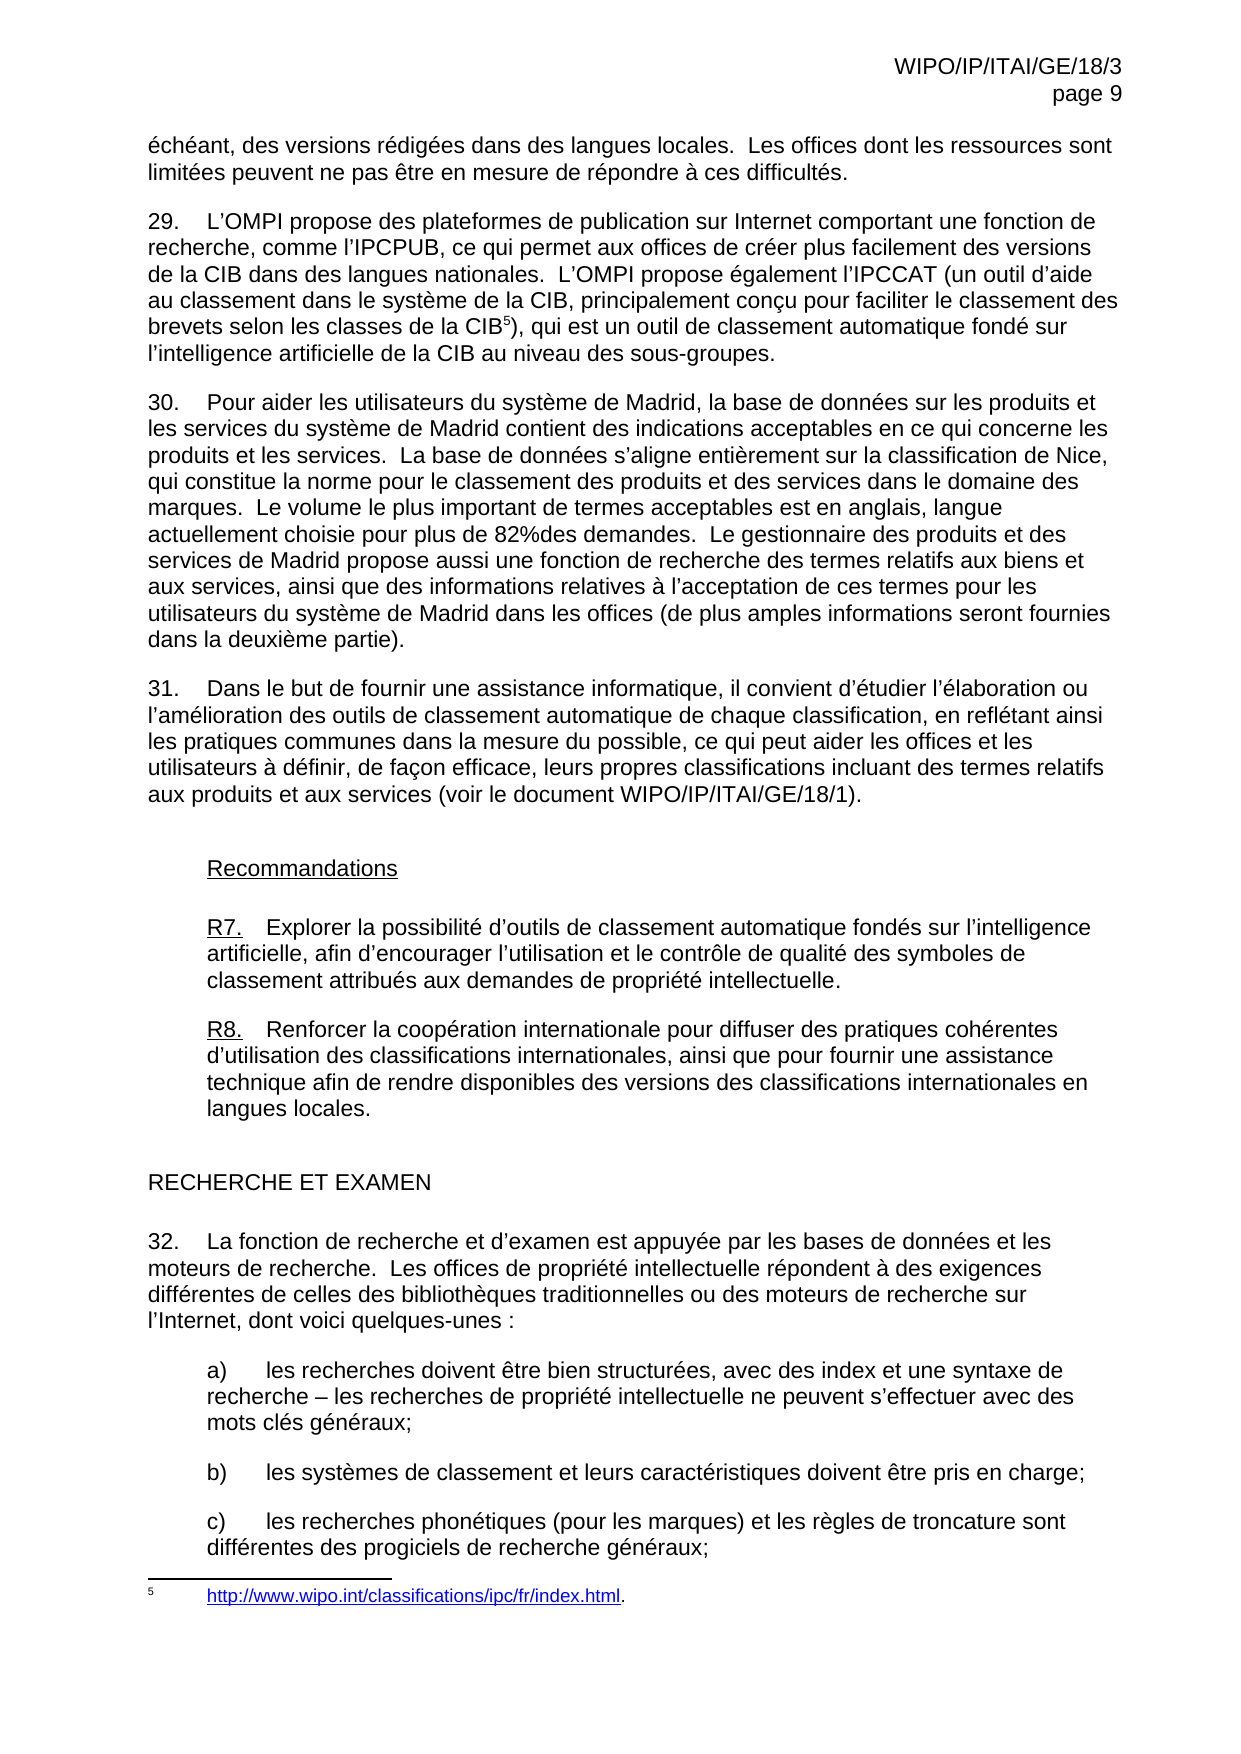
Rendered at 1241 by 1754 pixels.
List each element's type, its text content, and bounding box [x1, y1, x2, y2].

list les recherches phonétiques (pour les marques) et les règles de troncature sont différentes des progiciels de recherche généraux; [207, 1508, 1122, 1561]
subtitle Recommandations [148, 855, 1122, 881]
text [148, 132, 1122, 185]
text L’OMPI propose des plateformes de publication sur Internet comportant une fonction de recherche, comme l’IPCPUB, ce qui permet aux offices de créer plus facilement des versions de la CIB dans des langues nationales. L’OMPI propose également l’IPCCAT (un outil d’aide au classement dans le système de la CIB, principalement conçu pour faciliter le classement des brevets selon les classes de la CIB), qui est un outil de classement automatique fondé sur l’intelligence artificielle de la CIB au niveau des sous-groupes. [148, 208, 1122, 366]
text La fonction de recherche et d’examen est appuyée par les bases de données et les moteurs de recherche. Les offices de propriété intellectuelle répondent à des exigences différentes de celles des bibliothèques traditionnelles ou des moteurs de recherche sur l’Internet, dont voici quelques-unes : [148, 1228, 1122, 1334]
text Pour aider les utilisateurs du système de Madrid, la base de données sur les produits et les services du système de Madrid contient des indications acceptables en ce qui concerne les produits et les services. La base de données s’aligne entièrement sur la classification de Nice, qui constitue la norme pour le classement des produits et des services dans le domaine des marques. Le volume le plus important de termes acceptables est en anglais, langue actuellement choisie pour plus de 82%des demandes. Le gestionnaire des produits et des services de Madrid propose aussi une fonction de recherche des termes relatifs aux biens et aux services, ainsi que des informations relatives à l’acceptation de ces termes pour les utilisateurs du système de Madrid dans les offices (de plus amples informations seront fournies dans la deuxième partie). [148, 389, 1122, 652]
subtitle Recherche et examen [148, 1169, 1122, 1196]
list R8. Renforcer la coopération internationale pour diffuser des pratiques cohérentes d’utilisation des classifications internationales, ainsi que pour fournir une assistance technique afin de rendre disponibles des versions des classifications internationales en langues locales. [207, 1016, 1122, 1121]
list les recherches doivent être bien structurées, avec des index et une syntaxe de recherche – les recherches de propriété intellectuelle ne peuvent s’effectuer avec des mots clés généraux; [207, 1357, 1122, 1436]
list les systèmes de classement et leurs caractéristiques doivent être pris en charge; [207, 1458, 1122, 1485]
text Dans le but de fournir une assistance informatique, il convient d’étudier l’élaboration ou l’amélioration des outils de classement automatique de chaque classification, en reflétant ainsi les pratiques communes dans la mesure du possible, ce qui peut aider les offices et les utilisateurs à définir, de façon efficace, leurs propres classifications incluant des termes relatifs aux produits et aux services (voir le document WIPO/IP/ITAI/GE/18/1). [148, 675, 1122, 807]
list R7. Explorer la possibilité d’outils de classement automatique fondés sur l’intelligence artificielle, afin d’encourager l’utilisation et le contrôle de qualité des symboles de classement attribués aux demandes de propriété intellectuelle. [207, 914, 1122, 993]
